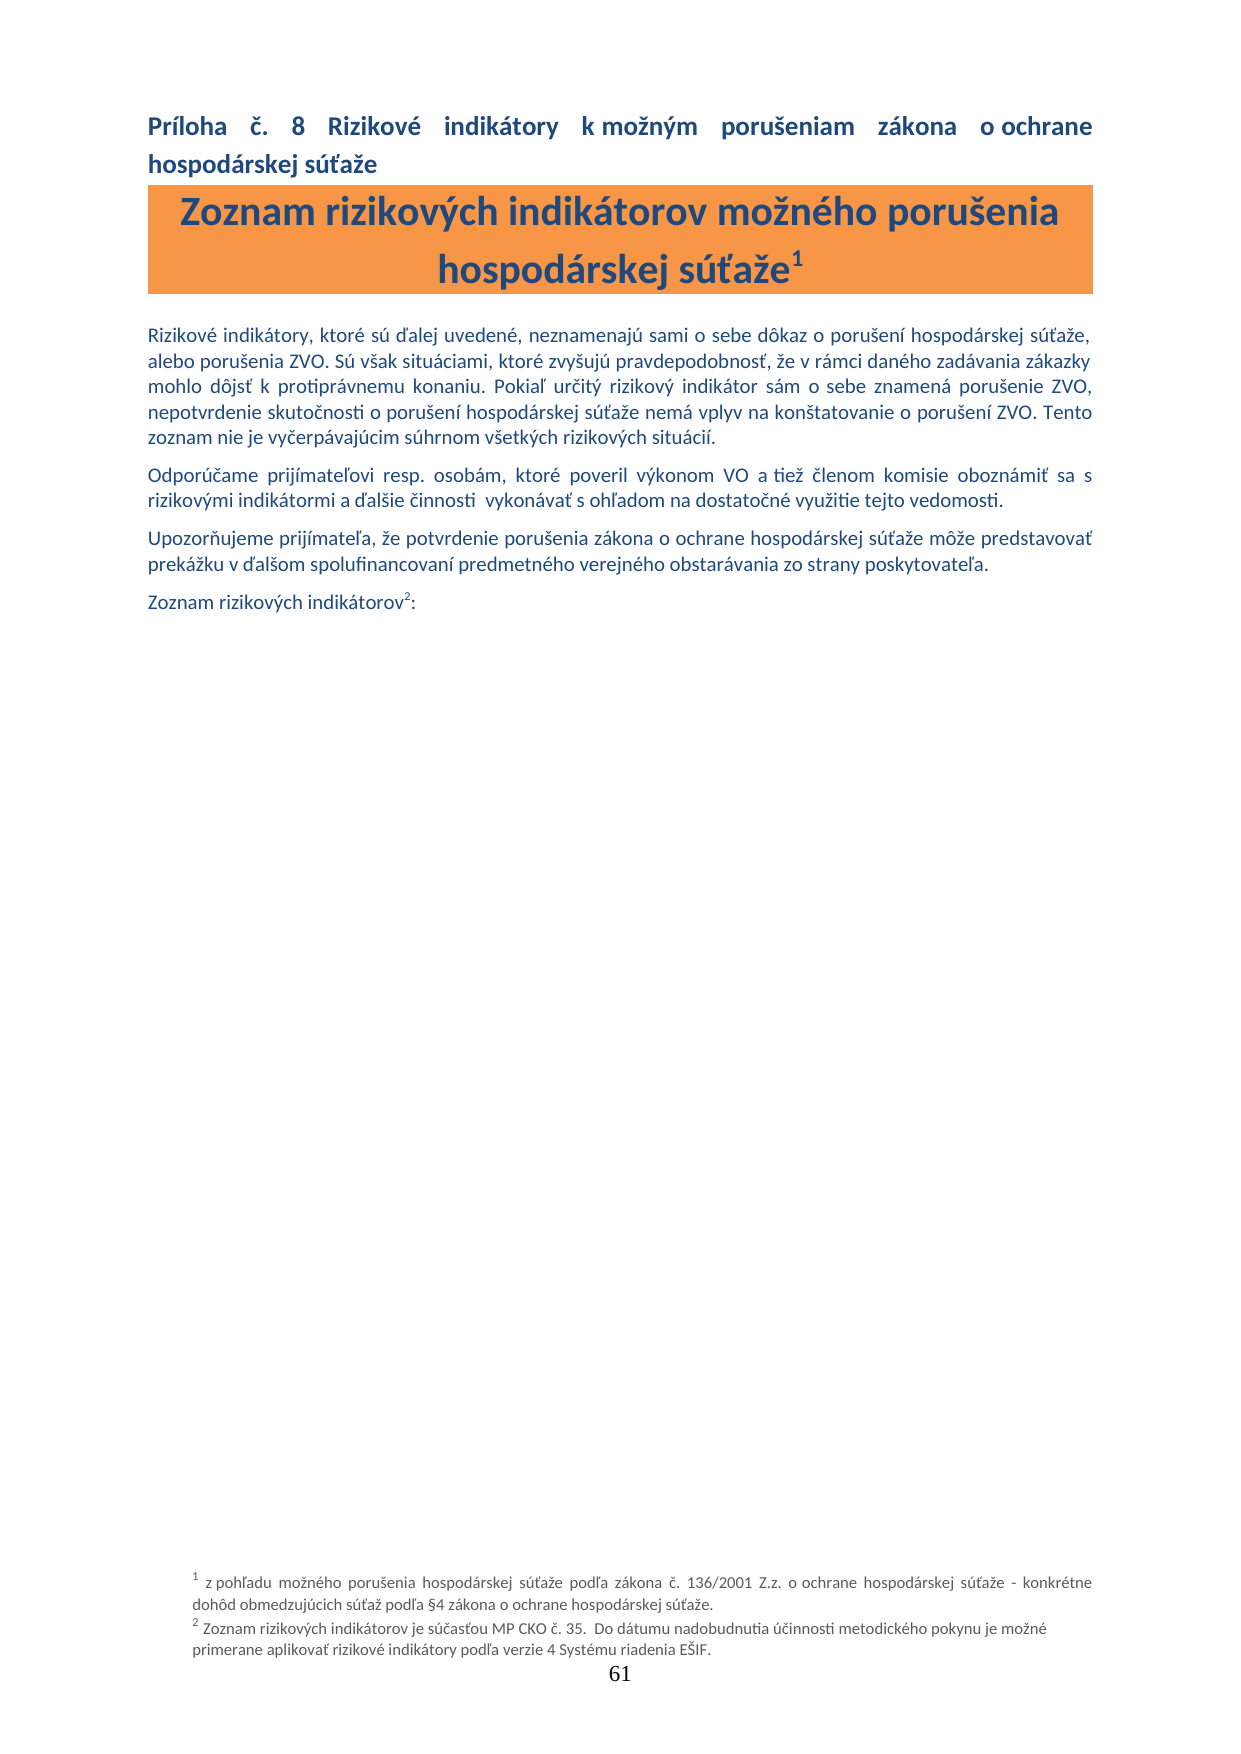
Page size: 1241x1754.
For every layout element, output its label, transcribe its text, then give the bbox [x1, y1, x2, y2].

text Odporúčame prijímateľovi resp. osobám, ktoré poveril výkonom VO a tiež členom komisie oboznámiť sa s rizikovými indikátormi a ďalšie činnosti vykonávať s ohľadom na dostatočné využitie tejto vedomosti. [148, 462, 1093, 513]
text Upozorňujeme prijímateľa, že potvrdenie porušenia zákona o ochrane hospodárskej súťaže môže predstavovať prekážku v ďalšom spolufinancovaní predmetného verejného obstarávania zo strany poskytovateľa. [148, 526, 1093, 576]
text Zoznam rizikových indikátorov možného porušenia hospodárskej súťaže [148, 185, 1093, 294]
text Rizikové indikátory, ktoré sú ďalej uvedené, neznamenajú sami o sebe dôkaz o porušení hospodárskej súťaže, alebo porušenia ZVO. Sú však situáciami, ktoré zvyšujú pravdepodobnosť, že v rámci daného zadávania zákazky mohlo dôjsť k protiprávnemu konaniu. Pokiaľ určitý rizikový indikátor sám o sebe znamená porušenie ZVO, nepotvrdenie skutočnosti o porušení hospodárskej súťaže nemá vplyv na konštatovanie o porušení ZVO. Tento zoznam nie je vyčerpávajúcim súhrnom všetkých rizikových situácií. [148, 323, 1093, 450]
subtitle Príloha č. 8 Rizikové indikátory k možným porušeniam zákona o ochrane hospodárskej súťaže [148, 109, 1093, 180]
text Zoznam rizikových indikátorov: [148, 589, 1093, 614]
